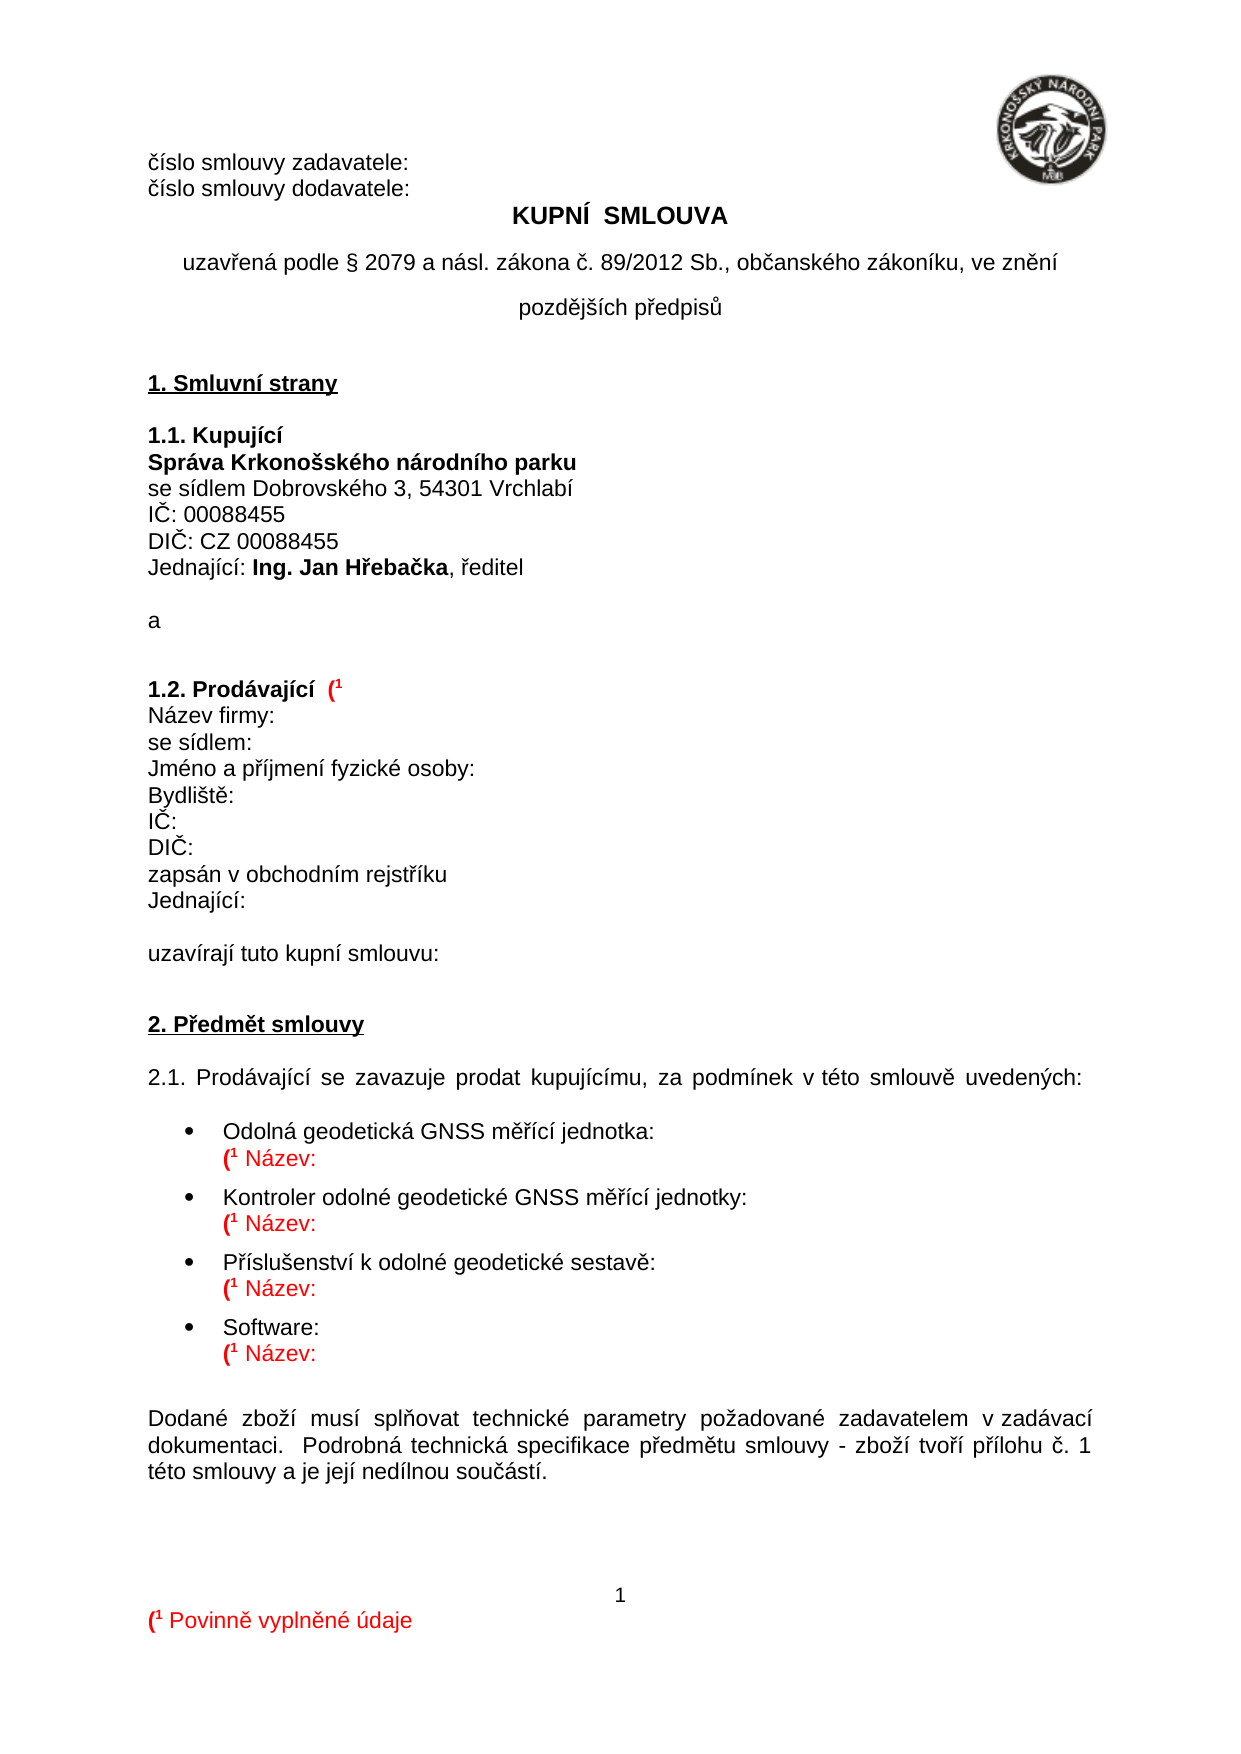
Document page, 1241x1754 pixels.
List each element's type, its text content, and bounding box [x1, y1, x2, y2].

text 1.1. Kupující [148, 422, 1093, 449]
text uzavřená podle § 2079 a násl. zákona č. 89/2012 Sb., občanského zákoníku, ve znění [148, 249, 1093, 275]
text KUPNÍ SMLOUVA [148, 201, 1093, 230]
list Kontroler odolné geodetické GNSS měřící jednotky: [185, 1183, 1093, 1210]
text DIČ: CZ 00088455 [148, 528, 1093, 554]
list (1 Název: [223, 1340, 1093, 1367]
text číslo smlouvy zadavatele: [148, 149, 1093, 175]
text se sídlem Dobrovského 3, 54301 Vrchlabí [148, 475, 1093, 501]
text Název firmy: [148, 702, 1093, 729]
text 2. Předmět smlouvy [148, 1011, 1093, 1037]
text uzavírají tuto kupní smlouvu: [148, 913, 1093, 966]
picture [996, 74, 1112, 190]
list (1 Název: [223, 1210, 1093, 1236]
text Dodané zboží musí splňovat technické parametry požadované zadavatelem v zadávací dokumentaci. Podrobná technická specifikace předmětu smlouvy - zboží tvoří přílohu č. 1 této smlouvy a je její nedílnou součástí. [148, 1405, 1093, 1484]
list (1 Název: [223, 1144, 1093, 1171]
text Bydliště: [148, 782, 1093, 808]
list Odolná geodetická GNSS měřící jednotka: [185, 1118, 1093, 1144]
text DIČ: [148, 834, 1093, 861]
text Jméno a příjmení fyzické osoby: [148, 755, 1093, 782]
text IČ: [148, 808, 1093, 834]
text se sídlem: [148, 729, 1093, 755]
text pozdějších předpisů [148, 294, 1093, 351]
text IČ: 00088455 [148, 501, 1093, 528]
text zapsán v obchodním rejstříku [148, 861, 1093, 887]
text 1.2. Prodávající (1 [148, 676, 1093, 702]
text 2.1. Prodávající se zavazuje prodat kupujícímu, za podmínek v této smlouvě uvedených: [148, 1064, 1093, 1118]
list Software: [185, 1314, 1093, 1340]
text Jednající: [148, 887, 1093, 913]
text a [148, 607, 1093, 633]
list Příslušenství k odolné geodetické sestavě: [185, 1249, 1093, 1275]
text 1. Smluvní strany [148, 369, 1093, 396]
text číslo smlouvy dodavatele: [148, 175, 1093, 201]
text Jednající: Ing. Jan Hřebačka, ředitel [148, 554, 1093, 580]
text Správa Krkonošského národního parku [148, 449, 1093, 475]
list (1 Název: [223, 1275, 1093, 1301]
